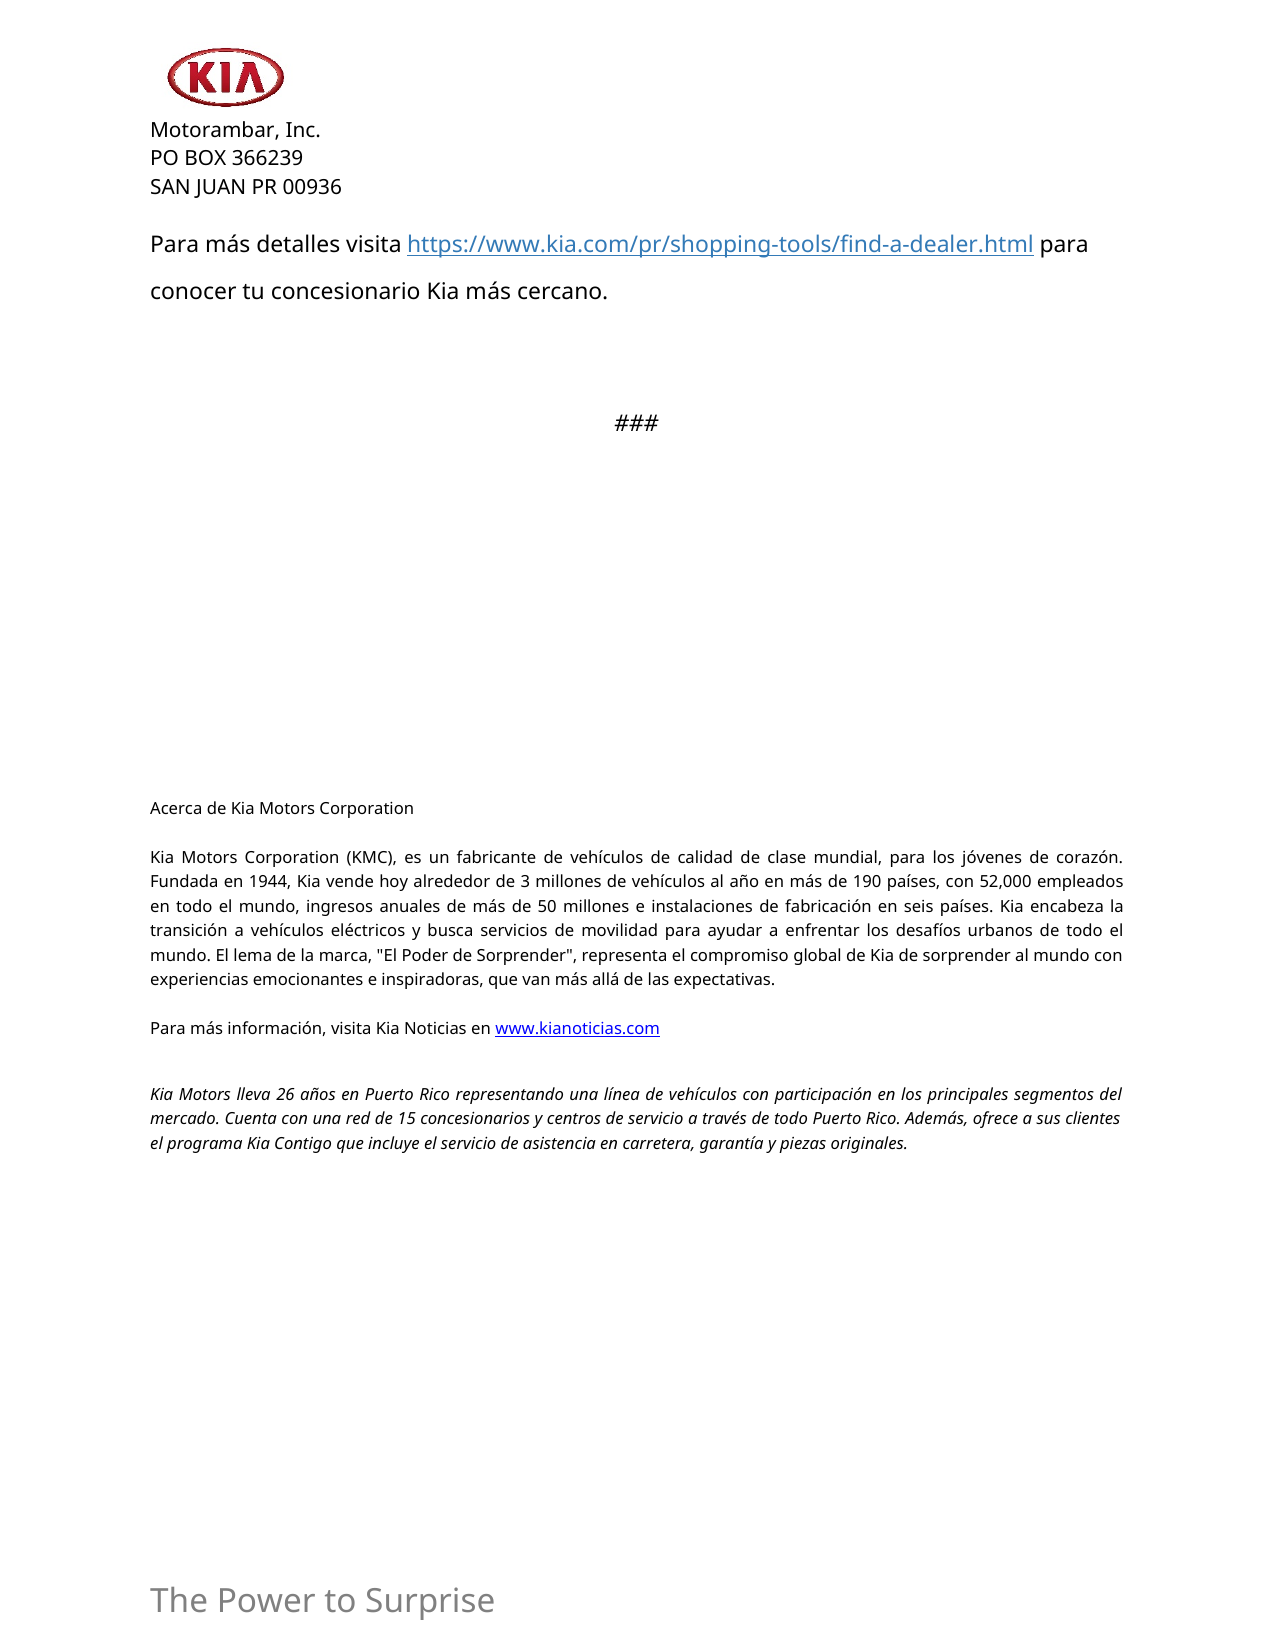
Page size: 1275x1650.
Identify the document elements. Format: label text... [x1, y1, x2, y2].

picture [150, 31, 300, 123]
text Para más detalles visita https://www.kia.com/pr/shopping-tools/find-a-dealer.html para conocer tu concesionario Kia más cercano. [150, 228, 1125, 306]
text Kia Motors Corporation (KMC), es un fabricante de vehículos de calidad de clase mundial, para los jóvenes de corazón. Fundada en 1944, Kia vende hoy alrededor de 3 millones de vehículos al año en más de 190 países, con 52,000 empleados en todo el mundo, ingresos anuales de más de 50 millones e instalaciones de fabricación en seis países. Kia encabeza la transición a vehículos eléctricos y busca servicios de movilidad para ayudar a enfrentar los desafíos urbanos de todo el mundo. El lema de la marca, "El Poder de Sorprender", representa el compromiso global de Kia de sorprender al mundo con experiencias emocionantes e inspiradoras, que van más allá de las expectativas. [150, 846, 1125, 991]
text ### [150, 407, 1125, 438]
text Para más información, visita Kia Noticias en www.kianoticias.com [150, 1017, 1125, 1039]
text Acerca de Kia Motors Corporation [150, 797, 1125, 819]
text Kia Motors lleva 26 años en Puerto Rico representando una línea de vehículos con participación en los principales segmentos del mercado. Cuenta con una red de 15 concesionarios y centros de servicio a través de todo Puerto Rico. Además, ofrece a sus clientes el programa Kia Contigo que incluye el servicio de asistencia en carretera, garantía y piezas originales. [150, 1082, 1125, 1154]
